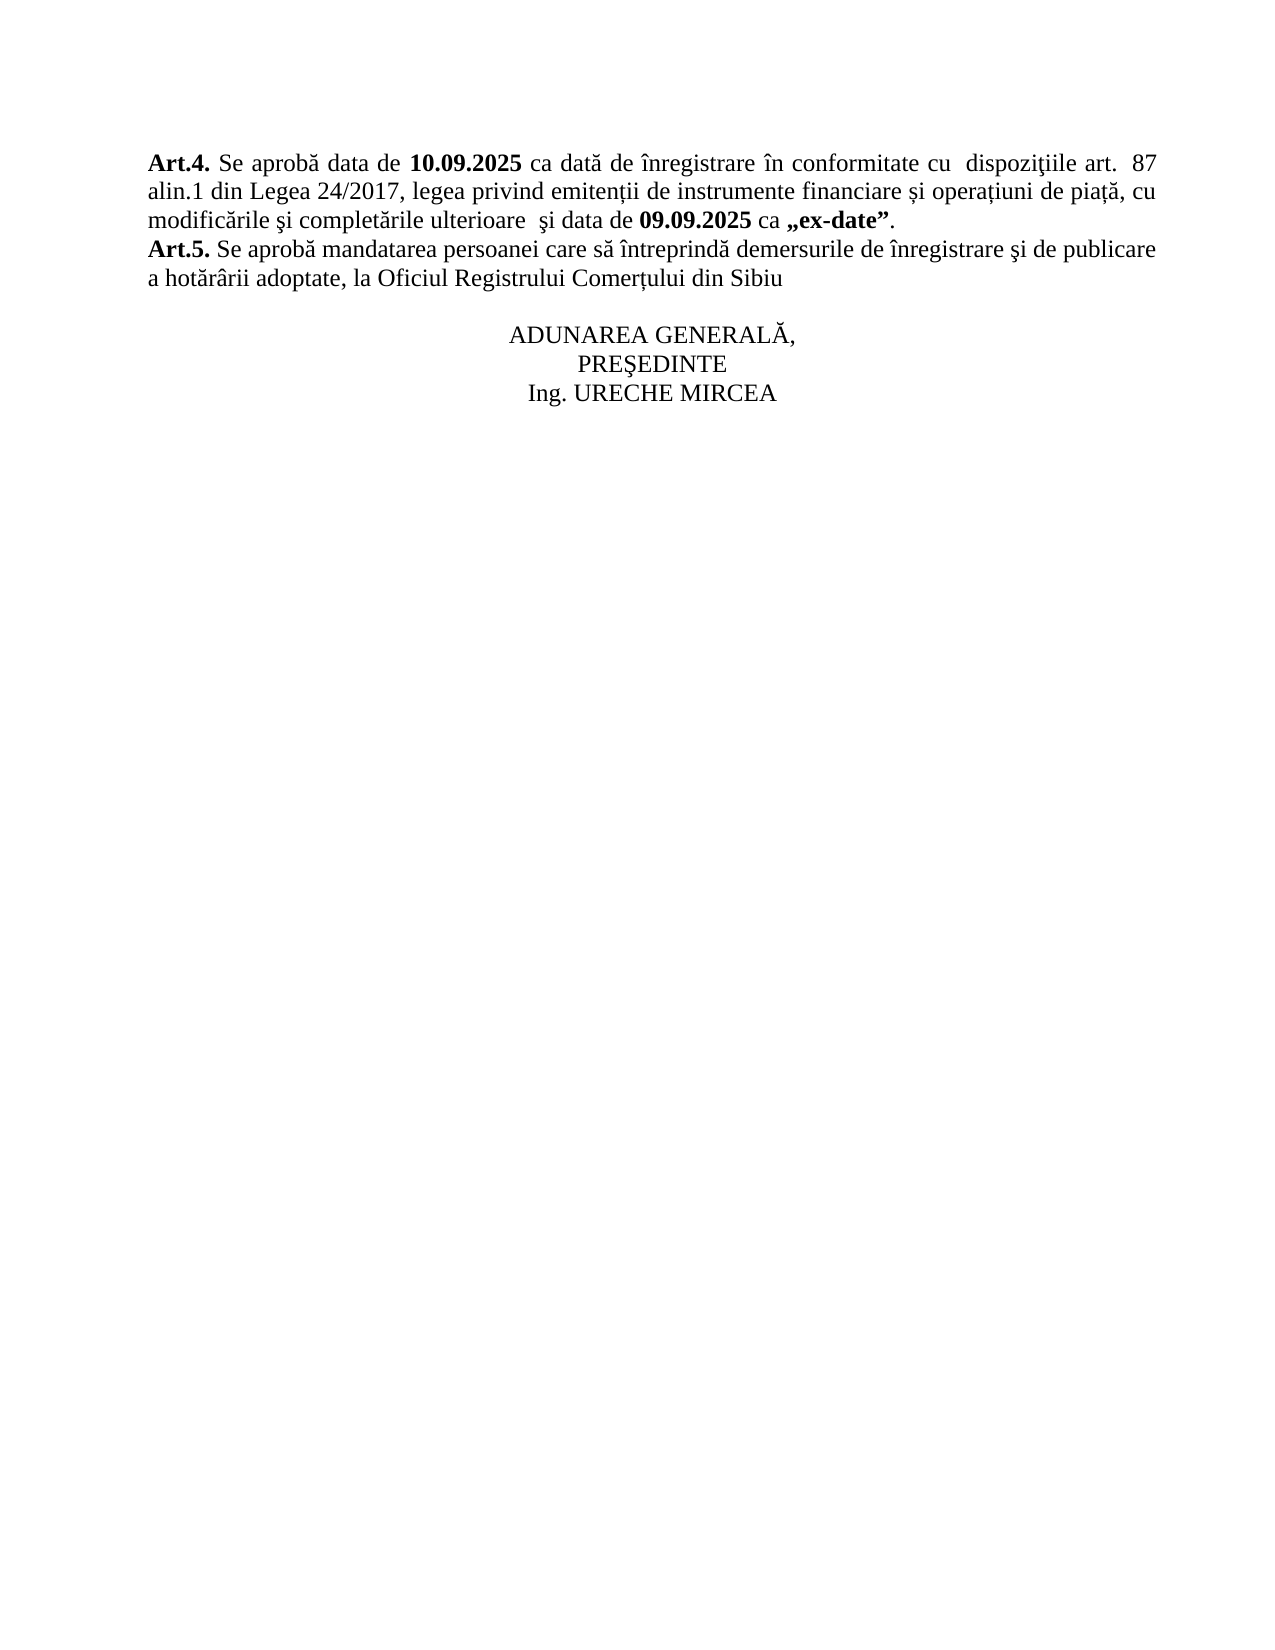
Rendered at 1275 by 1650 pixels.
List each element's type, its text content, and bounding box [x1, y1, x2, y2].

text ADUNAREA GENERALĂ, [148, 320, 1157, 349]
text Art.5. Se aprobă mandatarea persoanei care să întreprindă demersurile de înregistrare şi de publicare a hotărârii adoptate, la Oficiul Registrului Comerțului din Sibiu [148, 234, 1157, 291]
text Art.4. Se aprobă data de 10.09.2025 ca dată de înregistrare în conformitate cu dispoziţiile art. 87 alin.1 din Legea 24/2017, legea privind emitenții de instrumente financiare și operațiuni de piață, cu modificările şi completările ulterioare şi data de 09.09.2025 ca „ex-date”. [148, 148, 1157, 234]
text Ing. URECHE MIRCEA [148, 378, 1157, 406]
text PREŞEDINTE [148, 349, 1157, 378]
